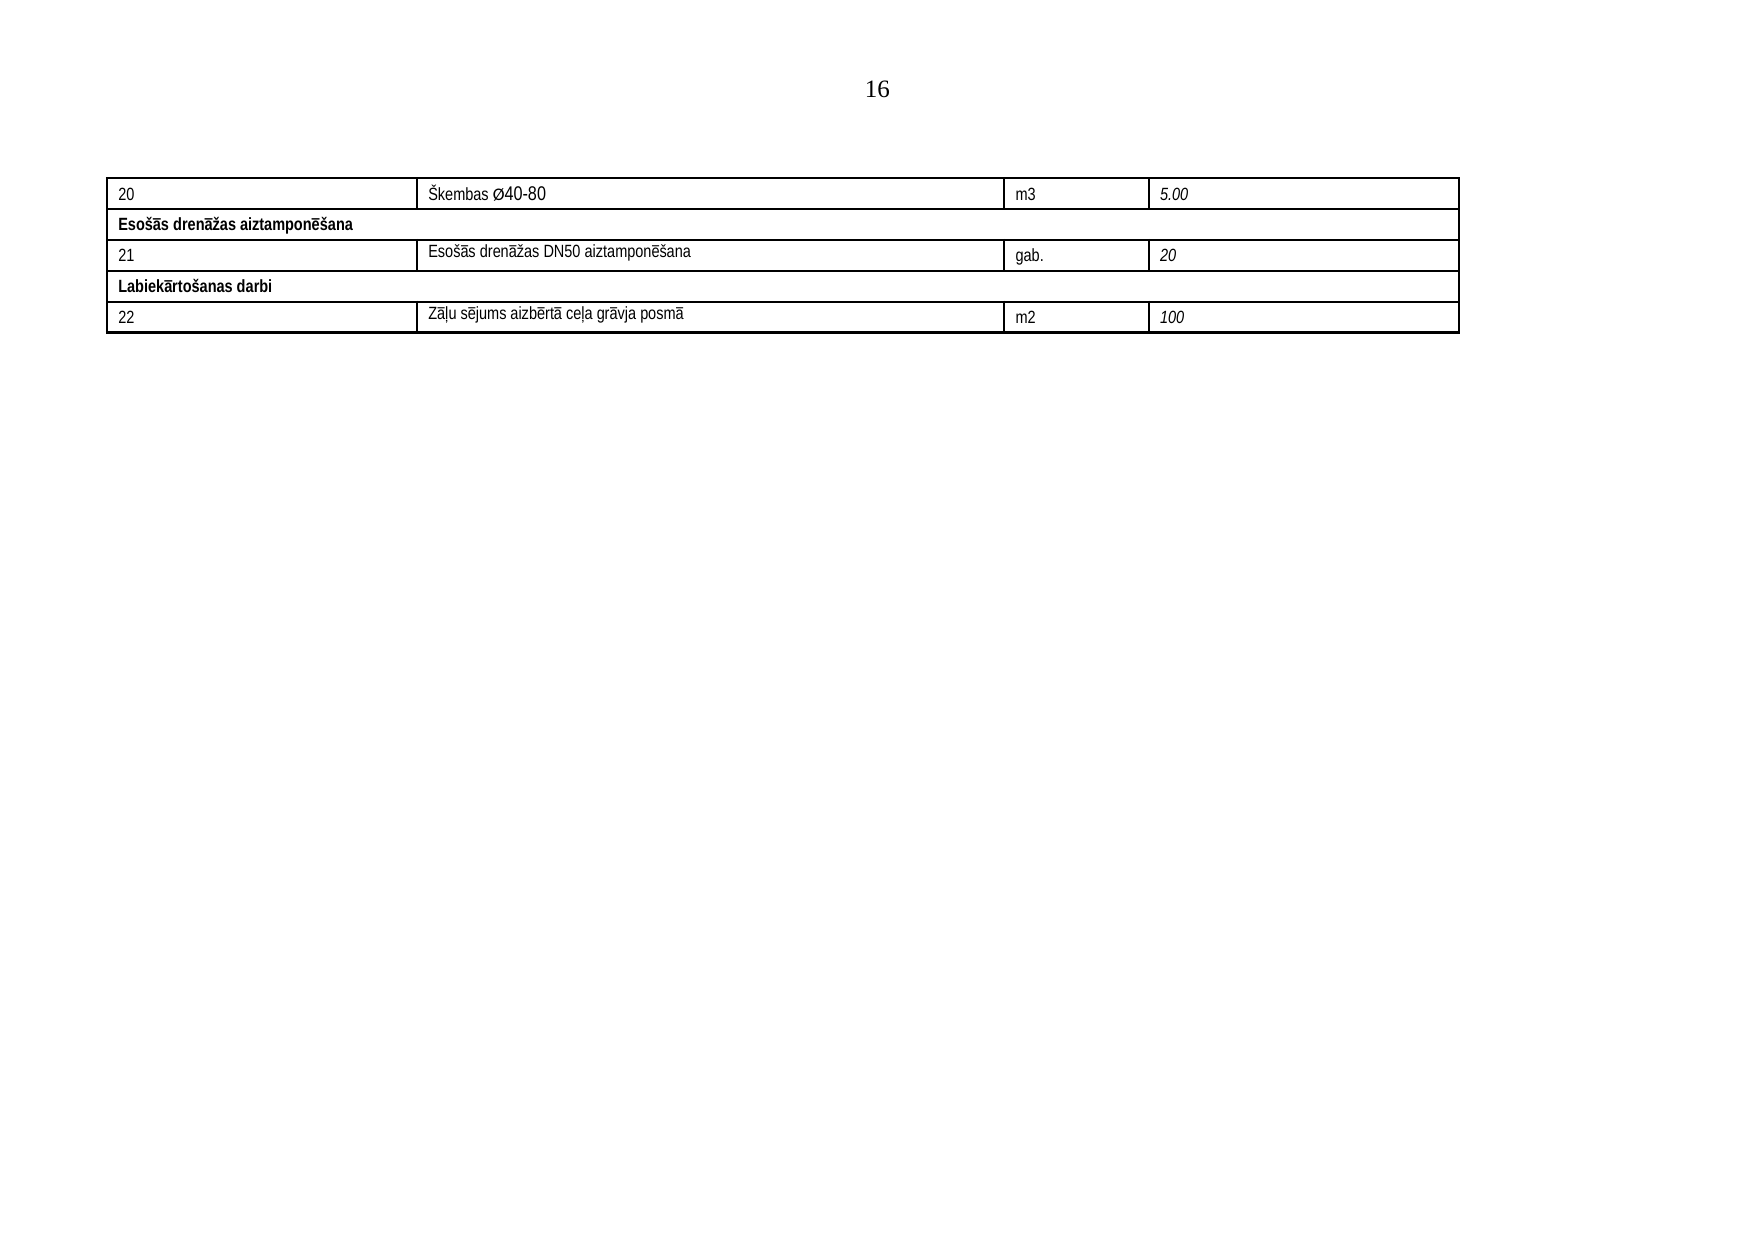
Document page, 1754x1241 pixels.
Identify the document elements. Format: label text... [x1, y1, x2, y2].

table_cell 5.00 [1150, 179, 1458, 208]
table_cell 20 [108, 179, 416, 208]
table_cell 20 [1150, 241, 1458, 270]
table_cell Esošās drenāžas DN50 aiztamponēšana [418, 241, 1003, 270]
table_cell 100 [1150, 303, 1458, 331]
table_cell Zāļu sējums aizbērtā ceļa grāvja posmā [418, 303, 1003, 331]
table_cell Labiekārtošanas darbi [108, 272, 1458, 301]
table_cell Škembas Ø40-80 [418, 179, 1003, 208]
table_cell Esošās drenāžas aiztamponēšana [108, 210, 1458, 239]
table_cell gab. [1005, 241, 1148, 270]
table_cell m3 [1005, 179, 1148, 208]
table_cell m2 [1005, 303, 1148, 331]
table_cell 21 [108, 241, 416, 270]
table_cell 22 [108, 303, 416, 331]
